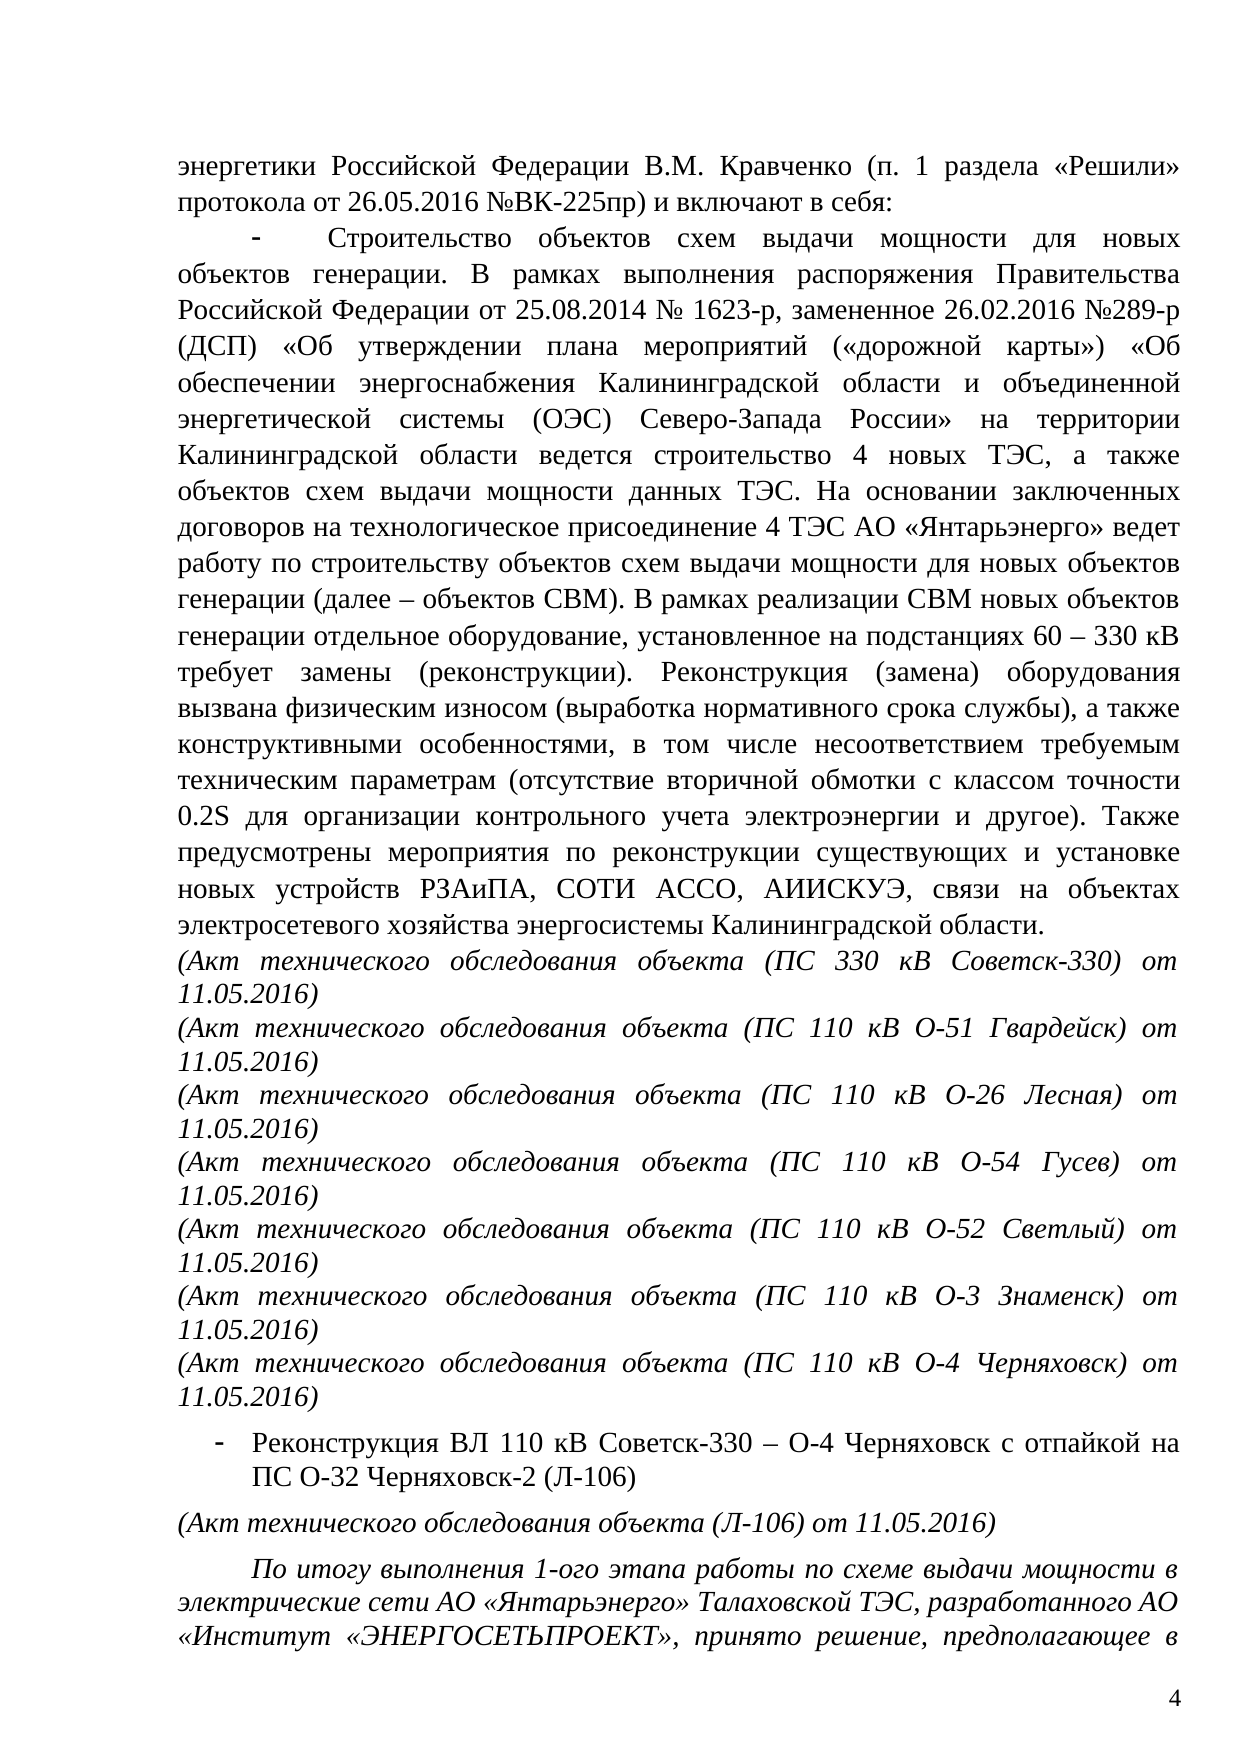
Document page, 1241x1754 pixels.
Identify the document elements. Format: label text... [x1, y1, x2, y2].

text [177, 1551, 1181, 1651]
list (Акт технического обследования объекта (ПС 110 кВ О-4 Черняховск) от 11.05.2016) [177, 1346, 1181, 1413]
list (Акт технического обследования объекта (ПС 110 кВ О-3 Знаменск) от 11.05.2016) [177, 1278, 1181, 1346]
list (Акт технического обследования объекта (ПС 110 кВ О-52 Светлый) от 11.05.2016) [177, 1211, 1181, 1278]
list (Акт технического обследования объекта (ПС 330 кВ Советск-330) от 11.05.2016) [177, 943, 1181, 1010]
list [177, 148, 1181, 217]
list (Акт технического обследования объекта (ПС 110 кВ О-51 Гвардейск) от 11.05.2016) [177, 1010, 1181, 1077]
list (Акт технического обследования объекта (ПС 110 кВ О-26 Лесная) от 11.05.2016) [177, 1077, 1181, 1144]
list (Акт технического обследования объекта (Л-106) от 11.05.2016) [177, 1505, 1181, 1538]
list Реконструкция ВЛ 110 кВ Советск-330 – О-4 Черняховск с отпайкой на ПС О-32 Черняховск-2 (Л-106) [214, 1425, 1181, 1492]
list Строительство объектов схем выдачи мощности для новых объектов генерации. В рамках выполнения распоряжения Правительства Российской Федерации от 25.08.2014 № 1623-р, замененное 26.02.2016 №289-р (ДСП) «Об утверждении плана мероприятий («дорожной карты») «Об обеспечении энергоснабжения Калининградской области и объединенной энергетической системы (ОЭС) Северо-Запада России» на территории Калининградской области ведется строительство 4 новых ТЭС, а также объектов схем выдачи мощности данных ТЭС. На основании заключенных договоров на технологическое присоединение 4 ТЭС АО «Янтарьэнерго» ведет работу по строительству объектов схем выдачи мощности для новых объектов генерации (далее – объектов СВМ). В рамках реализации СВМ новых объектов генерации отдельное оборудование, установленное на подстанциях 60 – 330 кВ требует замены (реконструкции). Реконструкция (замена) оборудования вызвана физическим износом (выработка нормативного срока службы), а также конструктивными особенностями, в том числе несоответствием требуемым техническим параметрам (отсутствие вторичной обмотки с классом точности 0.2S для организации контрольного учета электроэнергии и другое). Также предусмотрены мероприятия по реконструкции существующих и установке новых устройств РЗАиПА, СОТИ АССО, АИИСКУЭ, связи на объектах электросетевого хозяйства энергосистемы Калининградской области. [177, 220, 1181, 940]
list (Акт технического обследования объекта (ПС 110 кВ О-54 Гусев) от 11.05.2016) [177, 1144, 1181, 1211]
